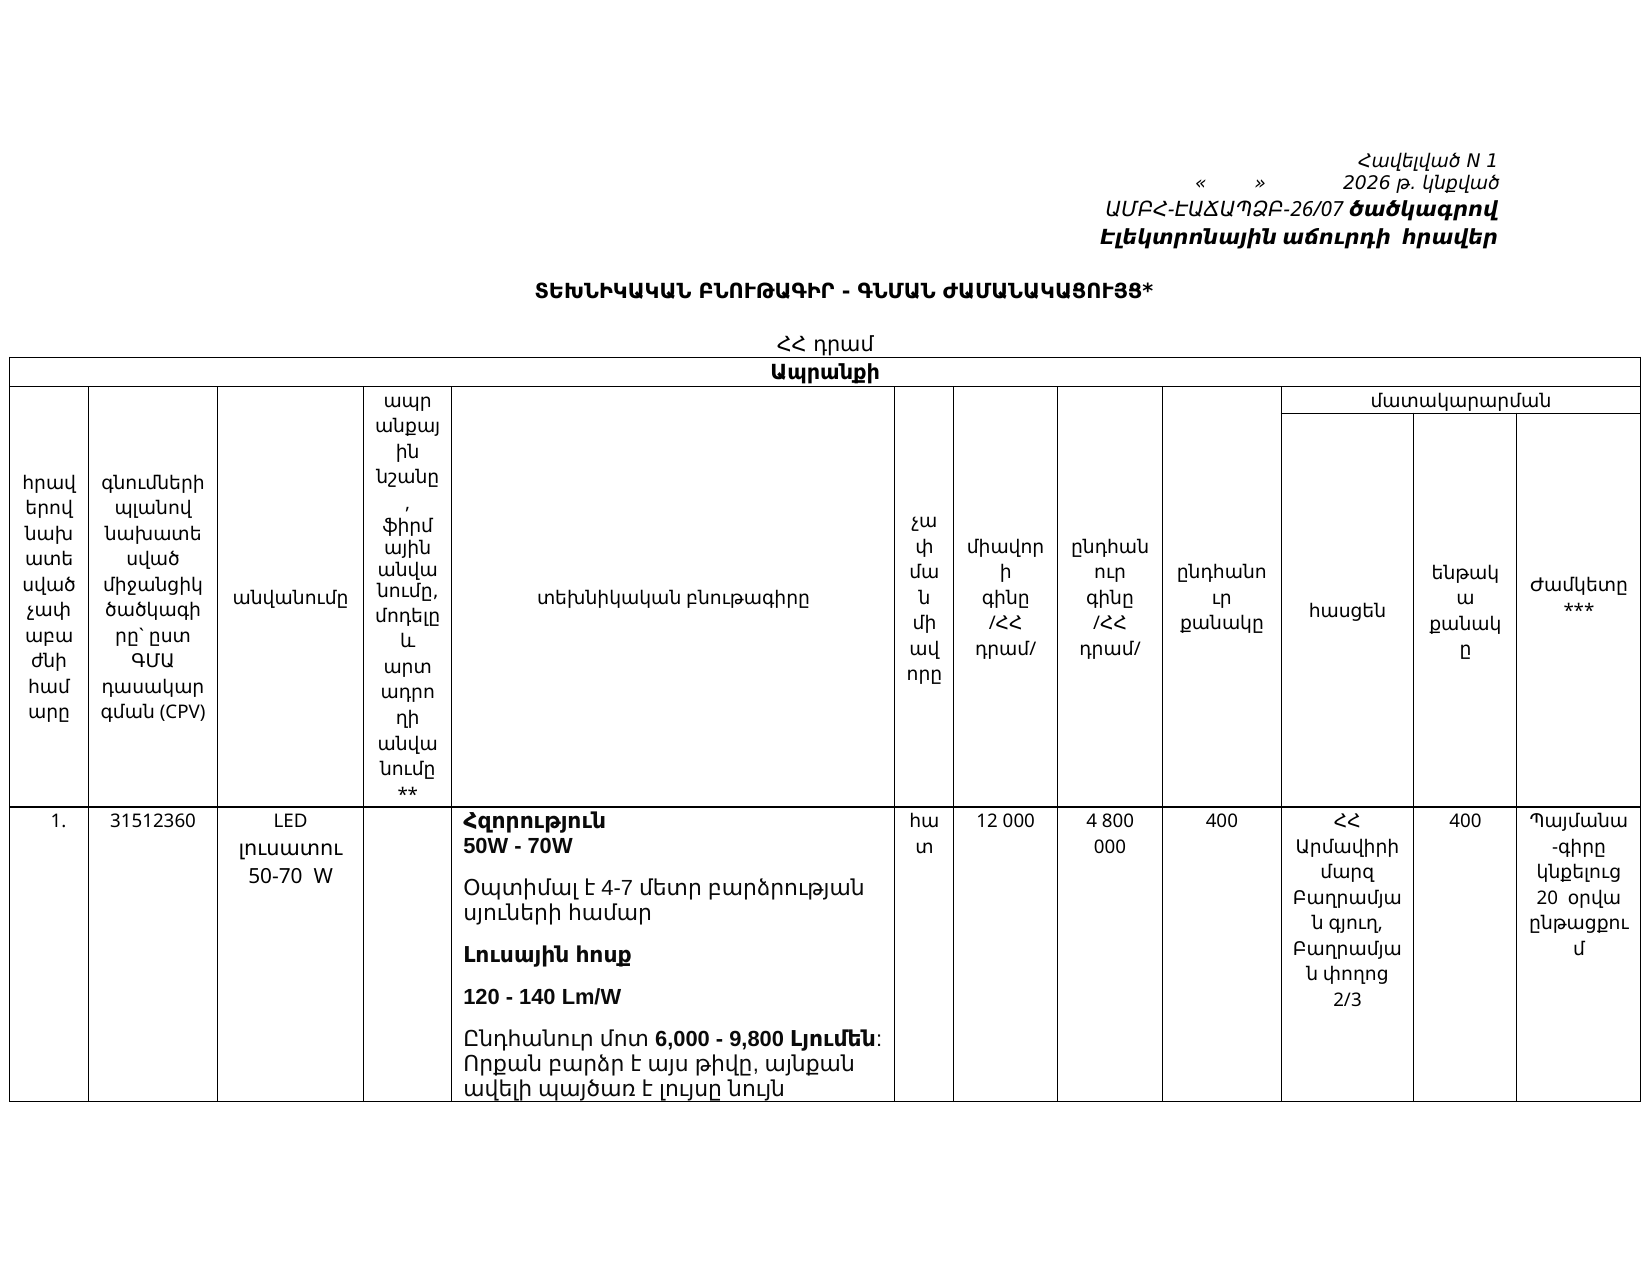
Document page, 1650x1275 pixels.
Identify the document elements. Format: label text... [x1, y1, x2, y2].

table_cell հասցեն [1282, 414, 1413, 806]
table_cell ընդհանուր քանակը [1163, 387, 1281, 806]
table_cell 31512360 [89, 808, 217, 1101]
text ԱՄԲՀ-ԷԱՃԱՊՁԲ-26/07 ծածկագրով [150, 194, 1500, 222]
text Էլեկտրոնային աճուրդի հրավեր [150, 222, 1500, 251]
table_cell չափ ման միավորը [895, 387, 953, 806]
table_cell 4 800 000 [1058, 808, 1162, 1101]
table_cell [452, 808, 894, 1101]
text ՀՀ դրամ [150, 304, 1500, 357]
text ՏԵԽՆԻԿԱԿԱՆ ԲՆՈՒԹԱԳԻՐ - ԳՆՄԱՆ ԺԱՄԱՆԱԿԱՑՈՒՅՑ* [150, 279, 1500, 304]
text Հավելված N 1 [150, 150, 1500, 172]
table_cell [364, 808, 451, 1101]
table_cell տեխնիկական բնութագիրը [452, 387, 894, 806]
table_cell մատակարարման [1282, 387, 1640, 413]
table_cell հրավերով նախատեսված չափաբաժնի համարը [10, 387, 88, 806]
text « » 2026 թ. կնքված [150, 172, 1500, 194]
table_cell ապրանքային նշանը, ֆիրմային անվանումը, մոդելը և արտադրողի անվանումը ** [364, 387, 451, 806]
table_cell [1282, 808, 1413, 1101]
table_cell գնումների պլանով նախատեսված միջանցիկ ծածկագիրը` ըստ ԳՄԱ դասակարգման (CPV) [89, 387, 217, 806]
table_header Ապրանքի [10, 358, 1640, 386]
table_cell հատ [895, 808, 953, 1101]
table_cell միավորի գինը /ՀՀ դրամ/ [954, 387, 1057, 806]
table_cell 400 [1414, 808, 1516, 1101]
table_cell 12 000 [954, 808, 1057, 1101]
table_cell ենթակա քանակը [1414, 414, 1516, 806]
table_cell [218, 808, 363, 1101]
table_cell Ժամկետը*** [1517, 414, 1640, 806]
table_cell ընդհանուր գինը /ՀՀ դրամ/ [1058, 387, 1162, 806]
table_cell 400 [1163, 808, 1281, 1101]
table_cell անվանումը [218, 387, 363, 806]
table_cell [1517, 808, 1640, 1101]
table_cell [10, 808, 88, 1101]
